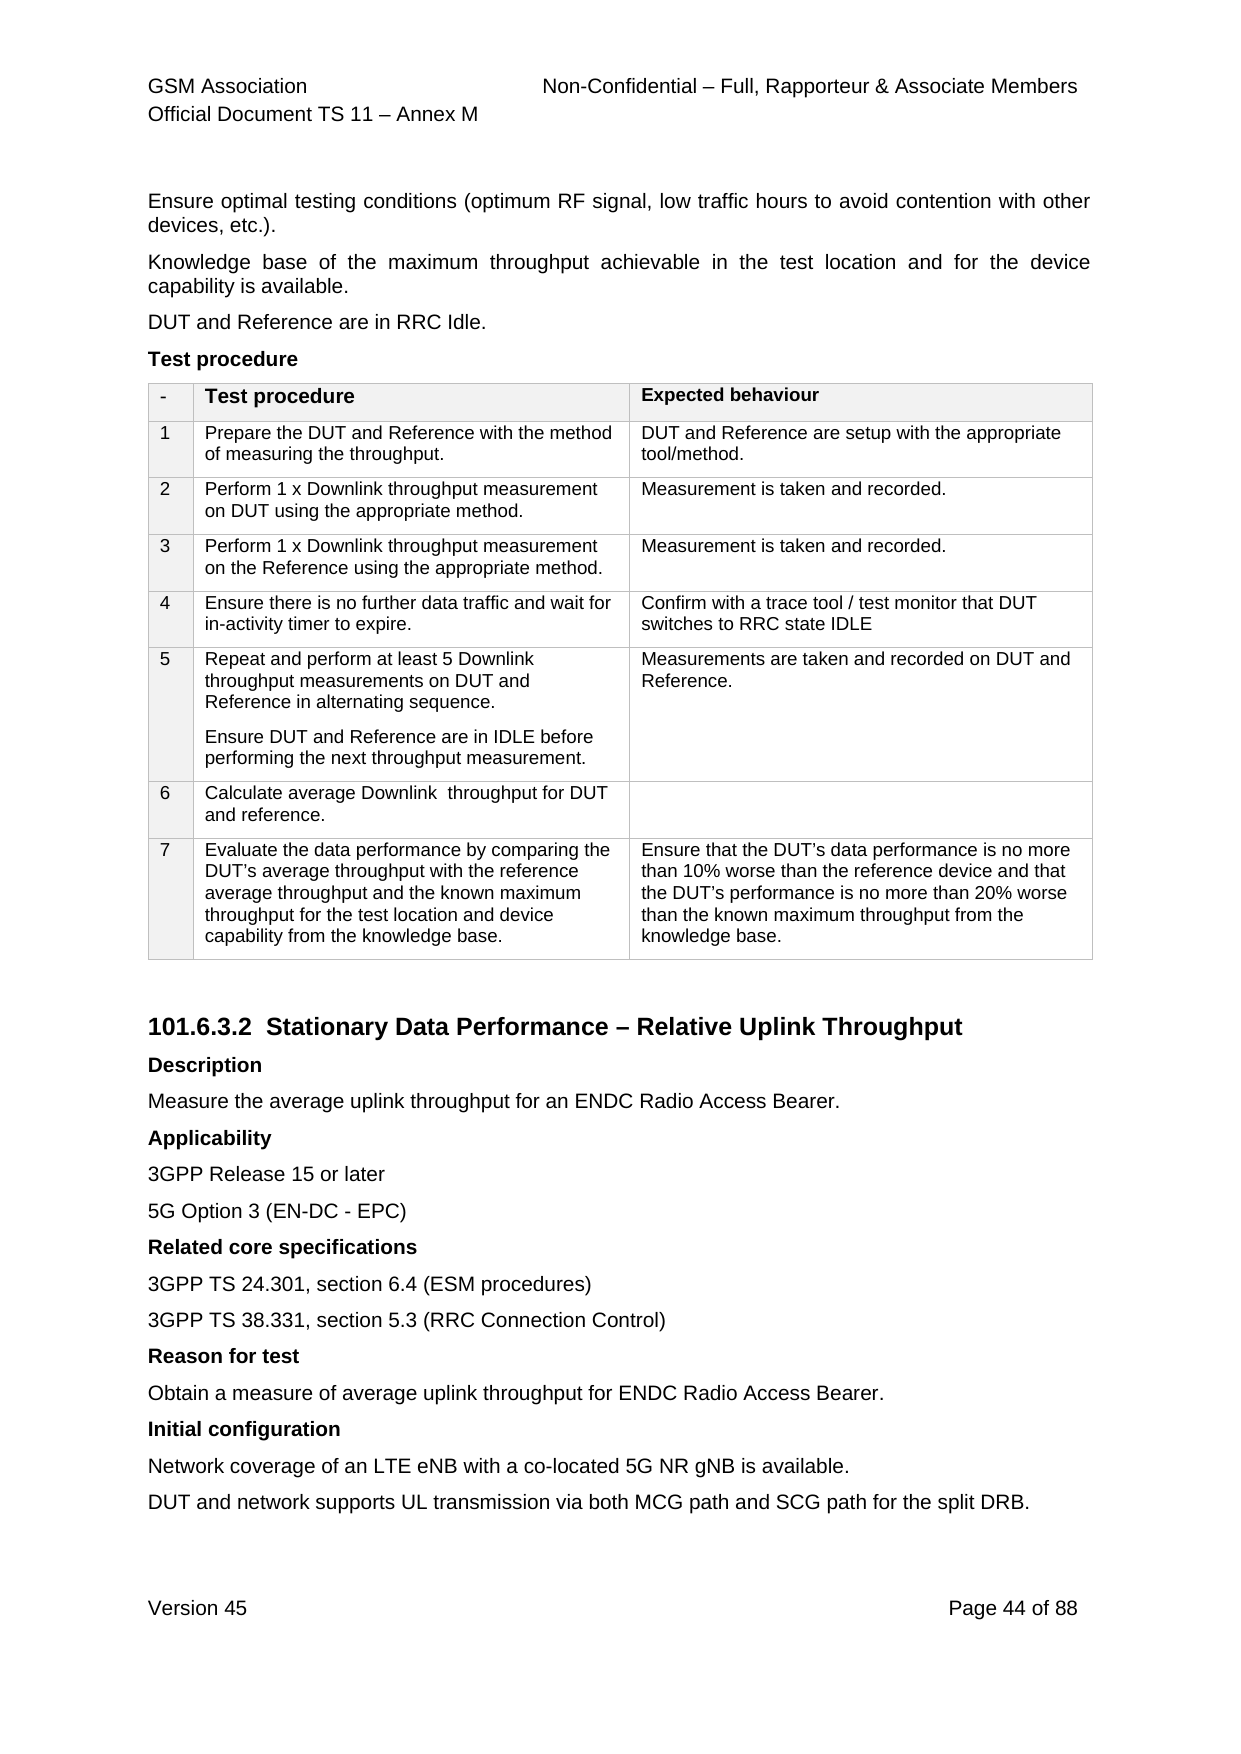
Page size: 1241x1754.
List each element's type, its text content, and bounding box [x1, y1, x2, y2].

text Applicability [148, 1126, 1092, 1149]
table_cell Measurement is taken and recorded. [630, 535, 1092, 591]
table_cell 4 [149, 592, 193, 647]
table_cell [630, 782, 1092, 838]
text DUT and network supports UL transmission via both MCG path and SCG path for the split DRB. [148, 1490, 1092, 1514]
text 3GPP Release 15 or later [148, 1162, 1092, 1186]
text Initial configuration [148, 1417, 1092, 1441]
table_header - [149, 384, 193, 421]
text Related core specifications [148, 1235, 1092, 1259]
table_cell Ensure that the DUT’s data performance is no more than 10% worse than the reference device and that the DUT’s performance is no more than 20% worse than the known maximum throughput from the knowledge base. [630, 839, 1092, 959]
text Measure the average uplink throughput for an ENDC Radio Access Bearer. [148, 1089, 1092, 1113]
text Network coverage of an LTE eNB with a co-located 5G NR gNB is available. [148, 1454, 1092, 1478]
table_header Test procedure [194, 384, 629, 421]
table_cell 7 [149, 839, 193, 959]
text Description [148, 1053, 1092, 1077]
table_cell 3 [149, 535, 193, 591]
text 3GPP TS 24.301, section 6.4 (ESM procedures) [148, 1271, 1092, 1295]
text DUT and Reference are in RRC Idle. [148, 310, 1092, 334]
table_cell Calculate average Downlink throughput for DUT and reference. [194, 782, 629, 838]
table_cell Confirm with a trace tool / test monitor that DUT switches to RRC state IDLE [630, 592, 1092, 647]
text 3GPP TS 38.331, section 5.3 (RRC Connection Control) [148, 1308, 1092, 1332]
table_cell 2 [149, 478, 193, 534]
text Obtain a measure of average uplink throughput for ENDC Radio Access Bearer. [148, 1381, 1092, 1405]
text Reason for test [148, 1344, 1092, 1368]
table_cell Perform 1 x Downlink throughput measurement on DUT using the appropriate method. [194, 478, 629, 534]
table_cell Ensure there is no further data traffic and wait for in-activity timer to expire. [194, 592, 629, 647]
text Ensure optimal testing conditions (optimum RF signal, low traffic hours to avoid contention with other devices, etc.). [148, 189, 1092, 237]
text Knowledge base of the maximum throughput achievable in the test location and for the device capability is available. [148, 250, 1092, 298]
table_cell 1 [149, 422, 193, 477]
table_cell Perform 1 x Downlink throughput measurement on the Reference using the appropriate method. [194, 535, 629, 591]
table_cell Measurement is taken and recorded. [630, 478, 1092, 534]
table_cell Repeat and perform at least 5 Downlink throughput measurements on DUT and Reference in alternating sequence. Ensure DUT and Reference are in IDLE before performing the next throughput measurement. [194, 648, 629, 781]
table_cell DUT and Reference are setup with the appropriate tool/method. [630, 422, 1092, 477]
table_cell Evaluate the data performance by comparing the DUT’s average throughput with the reference average throughput and the known maximum throughput for the test location and device capability from the knowledge base. [194, 839, 629, 959]
table_cell Measurements are taken and recorded on DUT and Reference. [630, 648, 1092, 781]
table_header Expected behaviour [630, 384, 1092, 421]
table_cell 5 [149, 648, 193, 781]
table_cell 6 [149, 782, 193, 838]
subtitle 101.6.3.2 Stationary Data Performance – Relative Uplink Throughput [148, 1011, 1092, 1040]
text 5G Option 3 (EN-DC - EPC) [148, 1198, 1092, 1222]
text Test procedure [148, 347, 1092, 371]
table_cell Prepare the DUT and Reference with the method of measuring the throughput. [194, 422, 629, 477]
